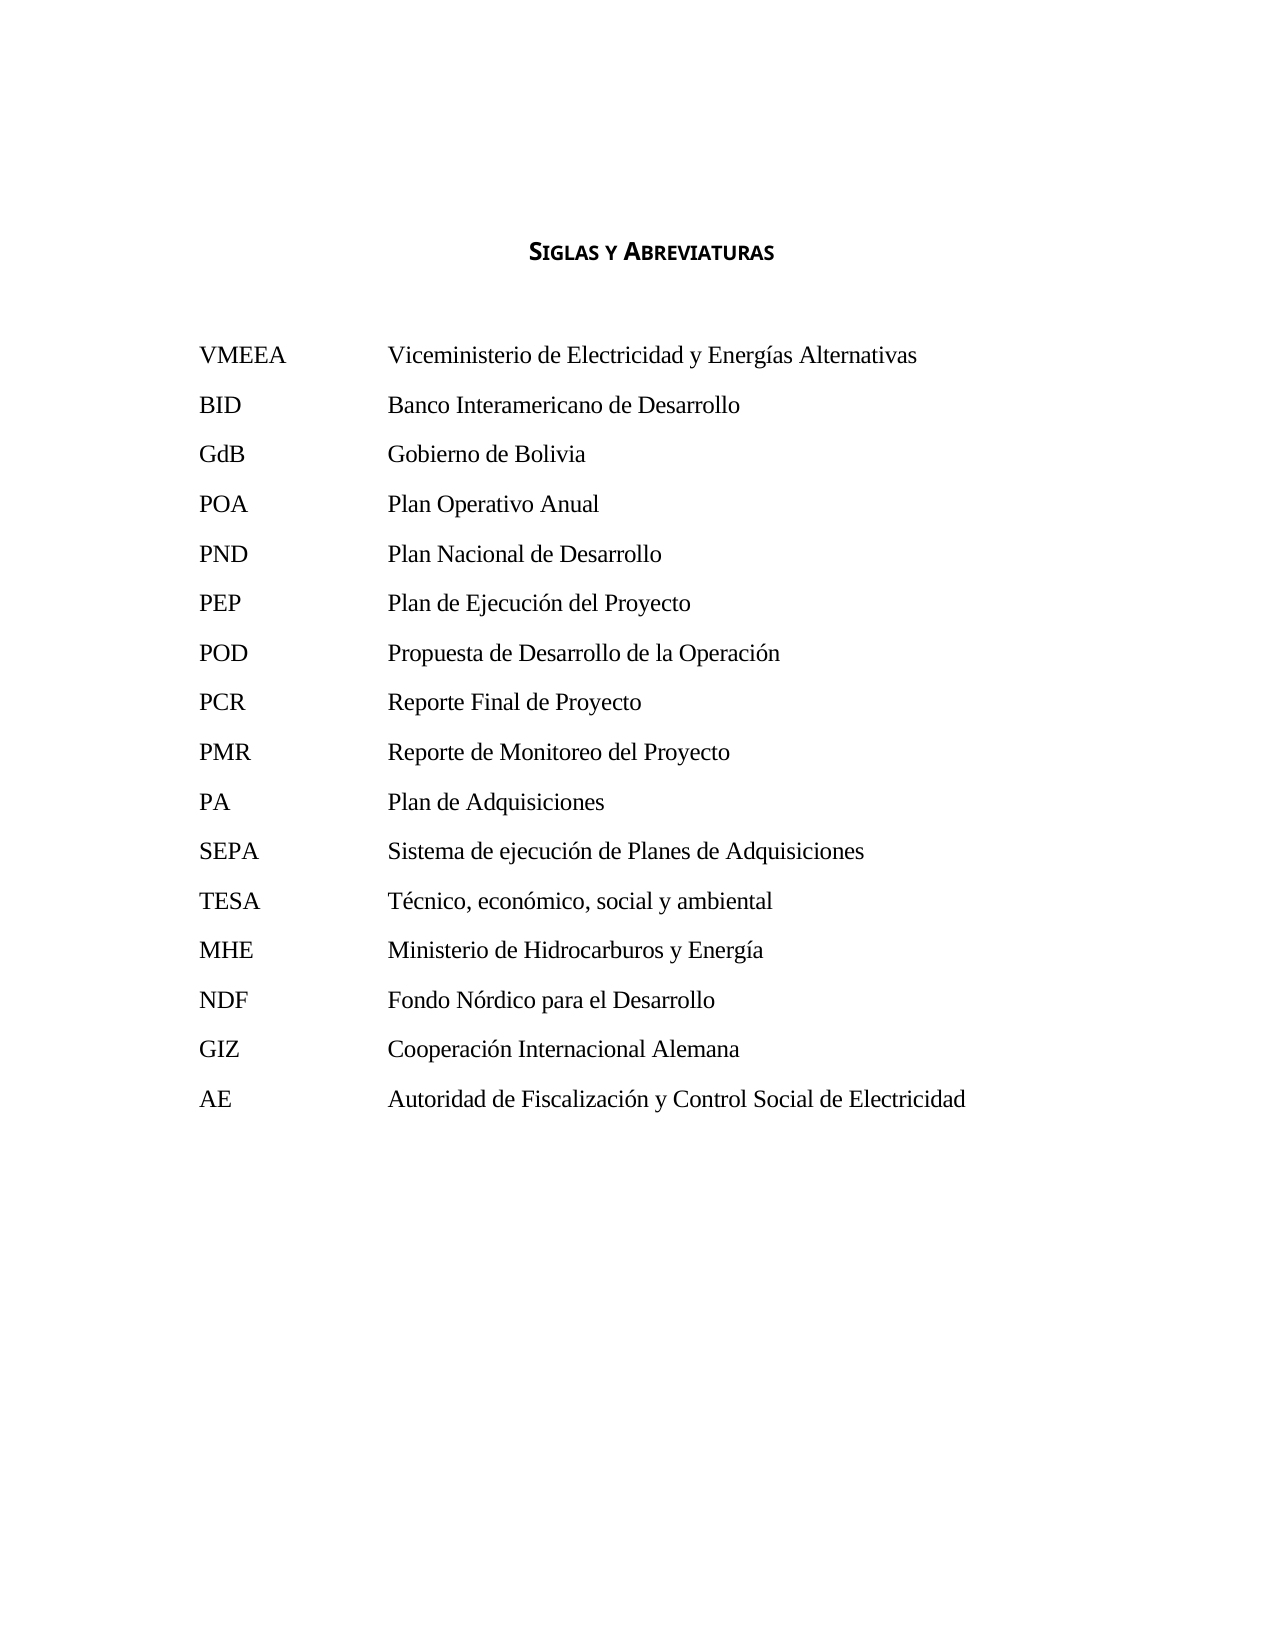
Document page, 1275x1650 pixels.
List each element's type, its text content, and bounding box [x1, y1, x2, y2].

table_cell Plan de Adquisiciones [376, 776, 1161, 826]
table_cell TESA [188, 875, 376, 925]
table_cell BID [188, 380, 376, 429]
table_cell GdB [188, 429, 376, 479]
table_cell PND [188, 528, 376, 578]
table_cell PA [188, 776, 376, 826]
table_cell Plan Operativo Anual [376, 479, 1161, 528]
table_cell SEPA [188, 826, 376, 875]
table_cell POD [188, 628, 376, 677]
table_header VMEEA [188, 330, 376, 379]
subtitle Siglas y Abreviaturas [150, 233, 1153, 267]
table_header Viceministerio de Electricidad y Energías Alternativas [376, 330, 1161, 379]
table_cell Reporte Final de Proyecto [376, 677, 1161, 727]
table_cell Reporte de Monitoreo del Proyecto [376, 727, 1161, 776]
table_cell Banco Interamericano de Desarrollo [376, 380, 1161, 429]
table_cell GIZ [188, 1024, 376, 1074]
table_cell Gobierno de Bolivia [376, 429, 1161, 479]
table_cell Ministerio de Hidrocarburos y Energía [376, 925, 1161, 974]
table_cell PCR [188, 677, 376, 727]
table_cell Cooperación Internacional Alemana [376, 1024, 1161, 1074]
table_cell Técnico, económico, social y ambiental [376, 875, 1161, 925]
table_cell AE [188, 1074, 376, 1123]
table_cell POA [188, 479, 376, 528]
table_cell Autoridad de Fiscalización y Control Social de Electricidad [376, 1074, 1161, 1123]
table_cell PMR [188, 727, 376, 776]
table_cell Plan Nacional de Desarrollo [376, 528, 1161, 578]
table_cell Fondo Nórdico para el Desarrollo [376, 975, 1161, 1024]
table_cell Plan de Ejecución del Proyecto [376, 578, 1161, 627]
table_cell PEP [188, 578, 376, 627]
table_cell NDF [188, 975, 376, 1024]
table_cell MHE [188, 925, 376, 974]
table_cell Sistema de ejecución de Planes de Adquisiciones [376, 826, 1161, 875]
table_cell Propuesta de Desarrollo de la Operación [376, 628, 1161, 677]
